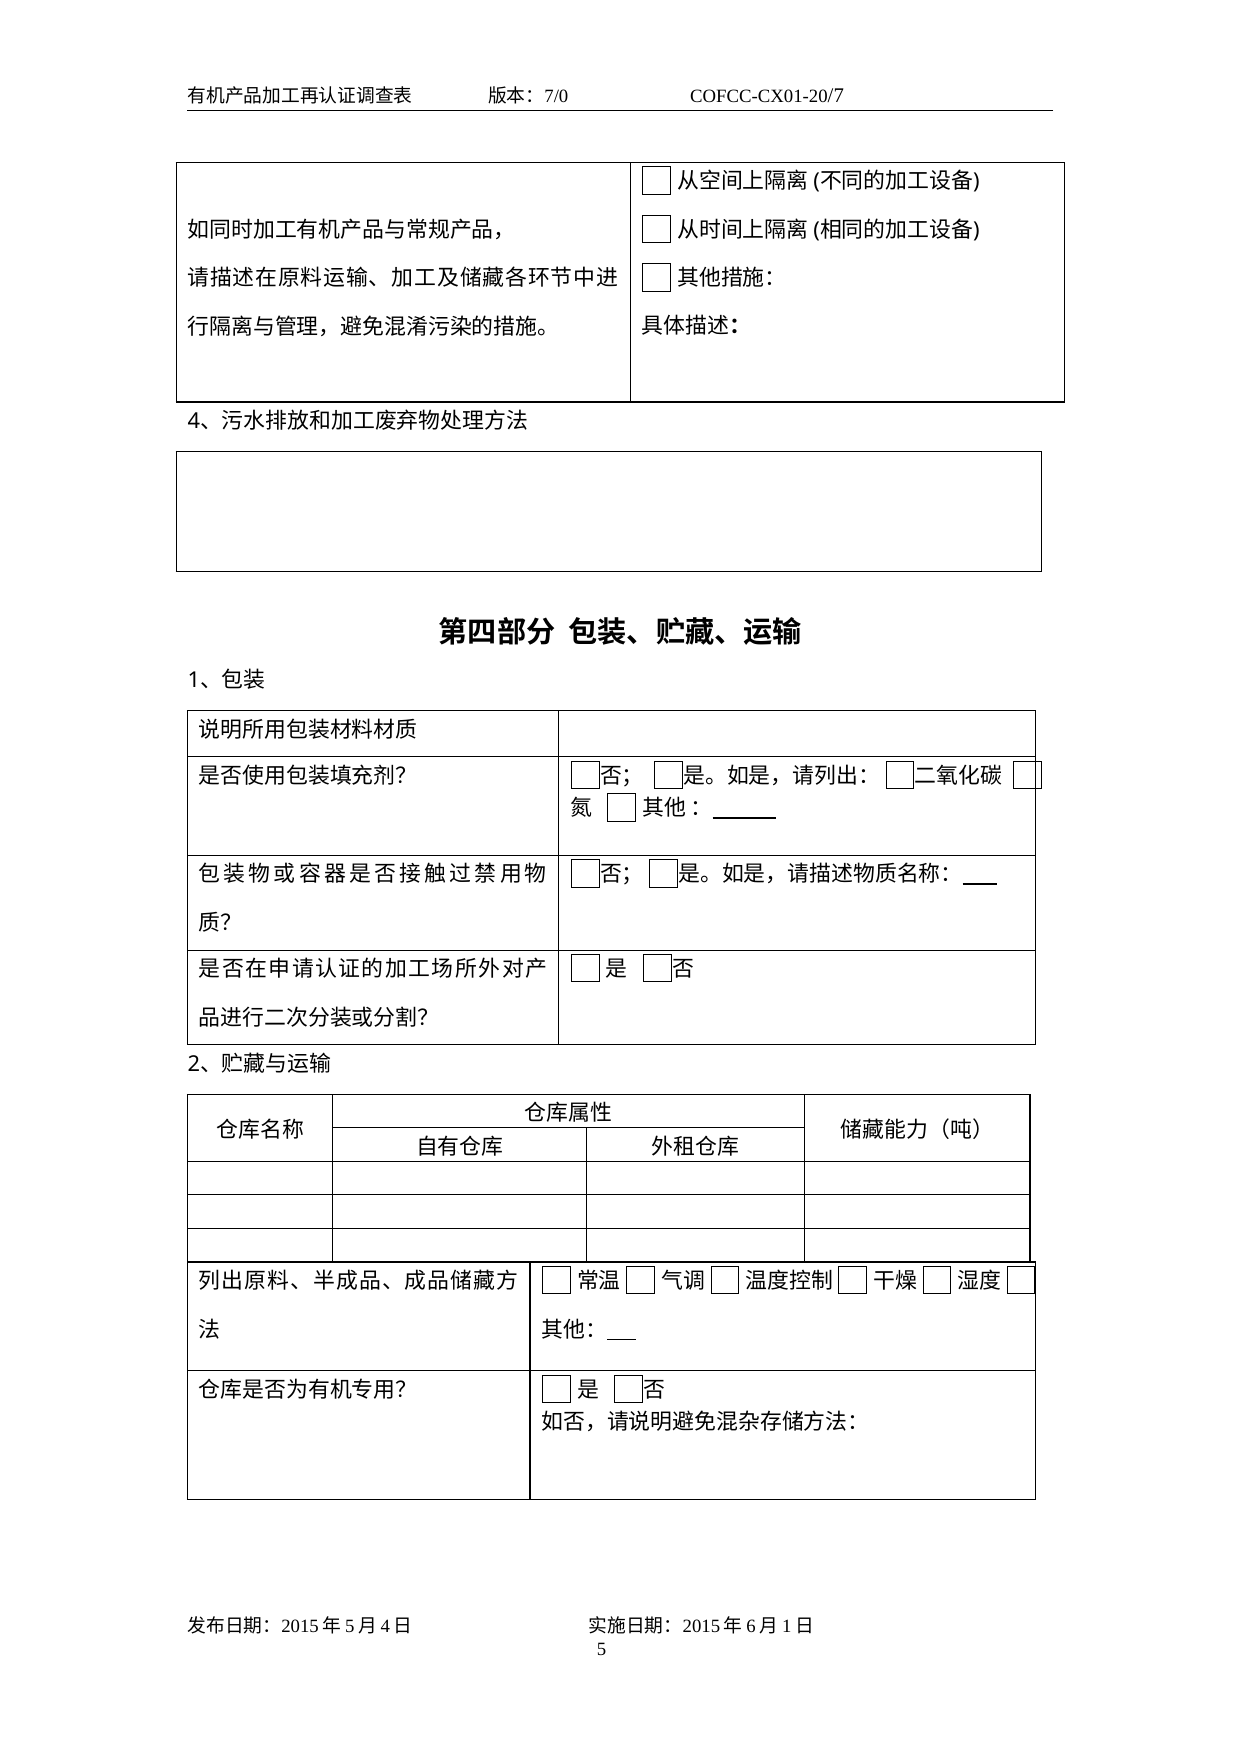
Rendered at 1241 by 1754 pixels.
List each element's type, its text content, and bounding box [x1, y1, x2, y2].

table_cell 是 否 如否，请说明避免混杂存储方法： [531, 1371, 1035, 1499]
table_header 仓库名称 [188, 1095, 332, 1161]
table_header [559, 711, 1035, 756]
table_cell 否； 是。如是，请描述物质名称： [559, 856, 1035, 949]
table_cell [587, 1229, 804, 1261]
table_cell [587, 1162, 804, 1194]
table_cell 仓库是否为有机专用？ [188, 1371, 529, 1499]
table_cell 包装物或容器是否接触过禁用物质？ [188, 856, 558, 949]
table_cell 自有仓库 [333, 1128, 586, 1161]
table_cell [333, 1229, 586, 1261]
table_cell 是否使用包装填充剂？ [188, 757, 558, 855]
table_cell 如同时加工有机产品与常规产品， 请描述在原料运输、加工及储藏各环节中进行隔离与管理，避免混淆污染的措施。 [177, 163, 630, 401]
text 4、污水排放和加工废弃物处理方法 [187, 403, 1053, 435]
table_cell [188, 1162, 332, 1194]
text 2、贮藏与运输 [187, 1045, 1053, 1078]
table_cell 列出原料、半成品、成品储藏方法 [188, 1263, 529, 1370]
table_cell 是否在申请认证的加工场所外对产品进行二次分装或分割？ [188, 951, 558, 1044]
table_header 储藏能力（吨） [805, 1095, 1029, 1161]
text 1、包装 [187, 662, 1053, 694]
table_cell [188, 1229, 332, 1261]
table_cell 否； 是。如是，请列出： 二氧化碳 氮 其他 ： [559, 757, 1035, 855]
table_header 说明所用包装材料材质 [188, 711, 558, 756]
table_cell 是 否 [559, 951, 1035, 1044]
table_header 仓库属性 [333, 1095, 804, 1127]
table_cell [188, 1195, 332, 1228]
table_cell [587, 1195, 804, 1228]
table_cell 外租仓库 [587, 1128, 804, 1161]
table_cell [805, 1229, 1029, 1261]
table_cell 常温 气调 温度控制 干燥 湿度 其他： [531, 1263, 1035, 1370]
table_cell [805, 1162, 1029, 1194]
table_cell [333, 1195, 586, 1228]
table_header [177, 452, 1041, 571]
text 第四部分 包装、贮藏、运输 [187, 597, 1053, 662]
table_cell 从空间上隔离 (不同的加工设备) 从时间上隔离 (相同的加工设备) 其他措施： 具体描述： [631, 163, 1064, 401]
table_cell [805, 1195, 1029, 1228]
table_cell [333, 1162, 586, 1194]
